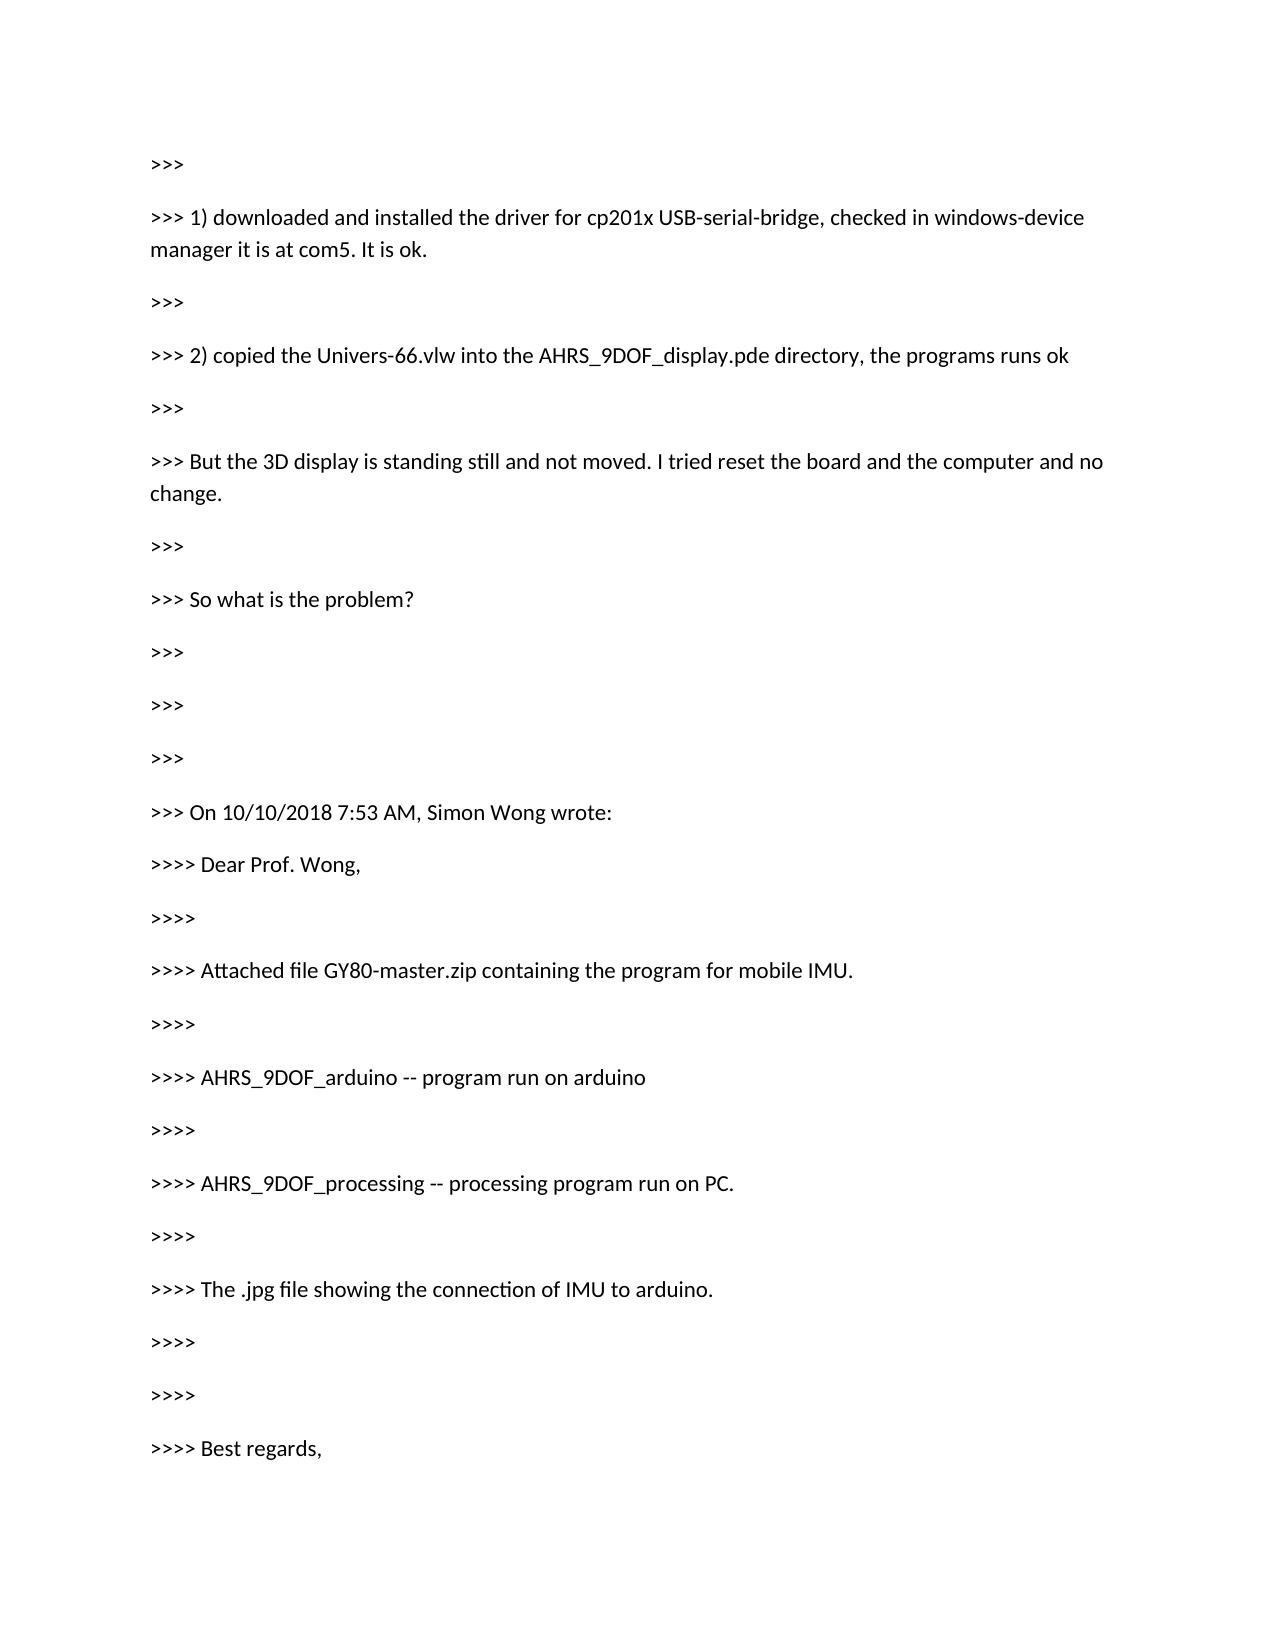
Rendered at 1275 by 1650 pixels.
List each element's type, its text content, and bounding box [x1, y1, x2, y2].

text >>> 1) downloaded and installed the driver for cp201x USB-serial-bridge, checked in windows-device manager it is at com5. It is ok. [150, 203, 1125, 263]
text >>> [150, 638, 1125, 667]
text >>> On 10/10/2018 7:53 AM, Simon Wong wrote: [150, 798, 1125, 826]
text >>>> Best regards, [150, 1434, 1125, 1462]
text >>>> [150, 1010, 1125, 1038]
text >>>> The .jpg file showing the connection of IMU to arduino. [150, 1275, 1125, 1303]
text >>>> Dear Prof. Wong, [150, 851, 1125, 879]
text >>> [150, 150, 1125, 178]
text >>>> [150, 1222, 1125, 1250]
text >>>> [150, 1116, 1125, 1144]
text >>> So what is the problem? [150, 586, 1125, 613]
text >>> [150, 394, 1125, 422]
text >>> [150, 744, 1125, 773]
text >>>> Attached file GY80-master.zip containing the program for mobile IMU. [150, 957, 1125, 985]
text >>> [150, 288, 1125, 316]
text >>> [150, 532, 1125, 561]
text >>>> AHRS_9DOF_processing -- processing program run on PC. [150, 1169, 1125, 1197]
text >>> But the 3D display is standing still and not moved. I tried reset the board and the computer and no change. [150, 447, 1125, 507]
text >>>> [150, 1381, 1125, 1409]
text >>>> [150, 1328, 1125, 1356]
text >>>> [150, 904, 1125, 932]
text >>> [150, 692, 1125, 719]
text >>>> AHRS_9DOF_arduino -- program run on arduino [150, 1063, 1125, 1091]
text >>> 2) copied the Univers-66.vlw into the AHRS_9DOF_display.pde directory, the programs runs ok [150, 341, 1125, 369]
